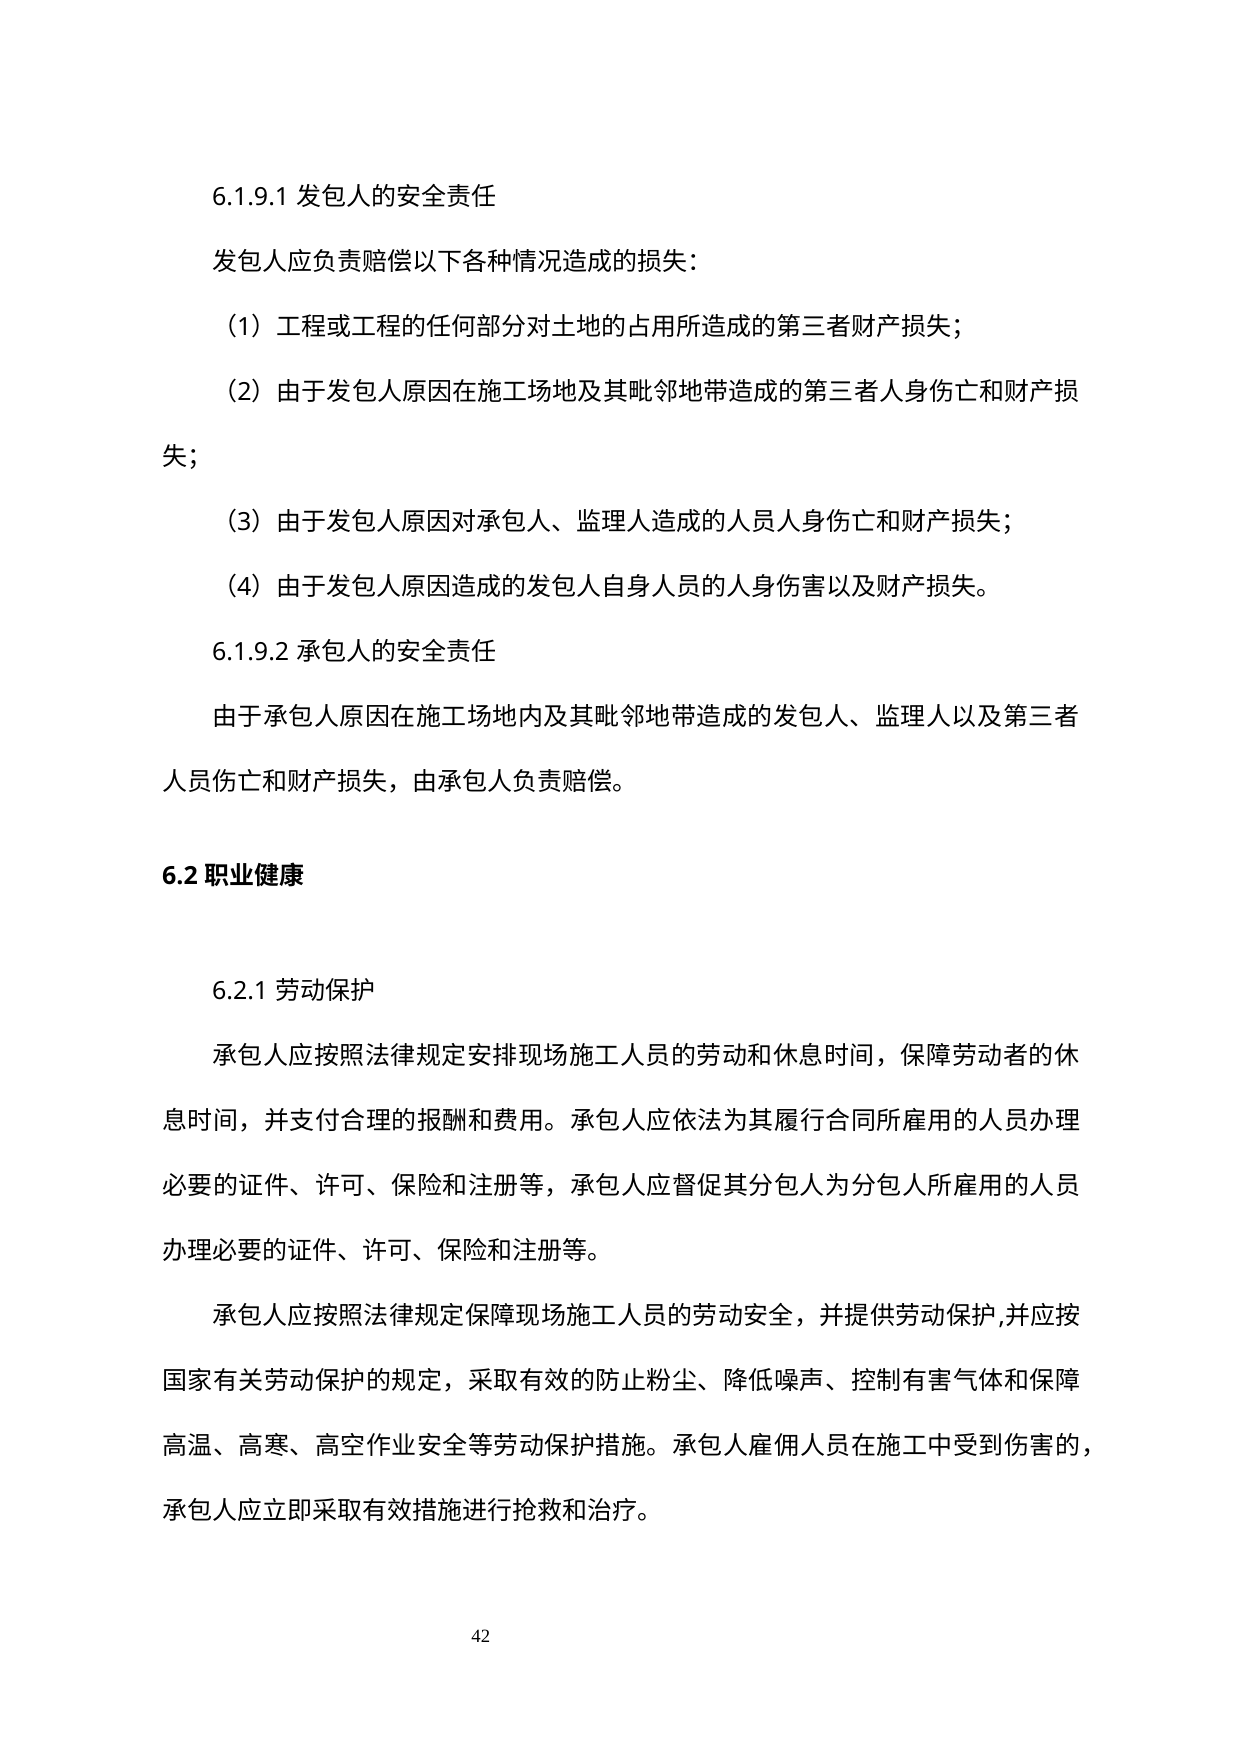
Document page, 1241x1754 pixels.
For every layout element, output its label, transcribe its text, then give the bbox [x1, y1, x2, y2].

text 6.2.1 劳动保护 [162, 956, 1081, 1021]
text 由于承包人原因在施工场地内及其毗邻地带造成的发包人、监理人以及第三者人员伤亡和财产损失，由承包人负责赔偿。 [162, 682, 1081, 812]
text （1）工程或工程的任何部分对土地的占用所造成的第三者财产损失； [162, 292, 1081, 357]
text 承包人应按照法律规定保障现场施工人员的劳动安全，并提供劳动保护,并应按国家有关劳动保护的规定，采取有效的防止粉尘、降低噪声、控制有害气体和保障高温、高寒、高空作业安全等劳动保护措施。承包人雇佣人员在施工中受到伤害的，承包人应立即采取有效措施进行抢救和治疗。 [162, 1281, 1081, 1541]
text 6.2 职业健康 [162, 841, 1081, 906]
text （2）由于发包人原因在施工场地及其毗邻地带造成的第三者人身伤亡和财产损失； [162, 357, 1081, 487]
text （4）由于发包人原因造成的发包人自身人员的人身伤害以及财产损失。 [162, 552, 1081, 617]
text （3）由于发包人原因对承包人、监理人造成的人员人身伤亡和财产损失； [162, 487, 1081, 552]
text 承包人应按照法律规定安排现场施工人员的劳动和休息时间，保障劳动者的休息时间，并支付合理的报酬和费用。承包人应依法为其履行合同所雇用的人员办理必要的证件、许可、保险和注册等，承包人应督促其分包人为分包人所雇用的人员办理必要的证件、许可、保险和注册等。 [162, 1021, 1081, 1281]
text 6.1.9.2 承包人的安全责任 [162, 617, 1081, 682]
text 发包人应负责赔偿以下各种情况造成的损失： [162, 227, 1081, 292]
text 6.1.9.1 发包人的安全责任 [162, 162, 1081, 227]
